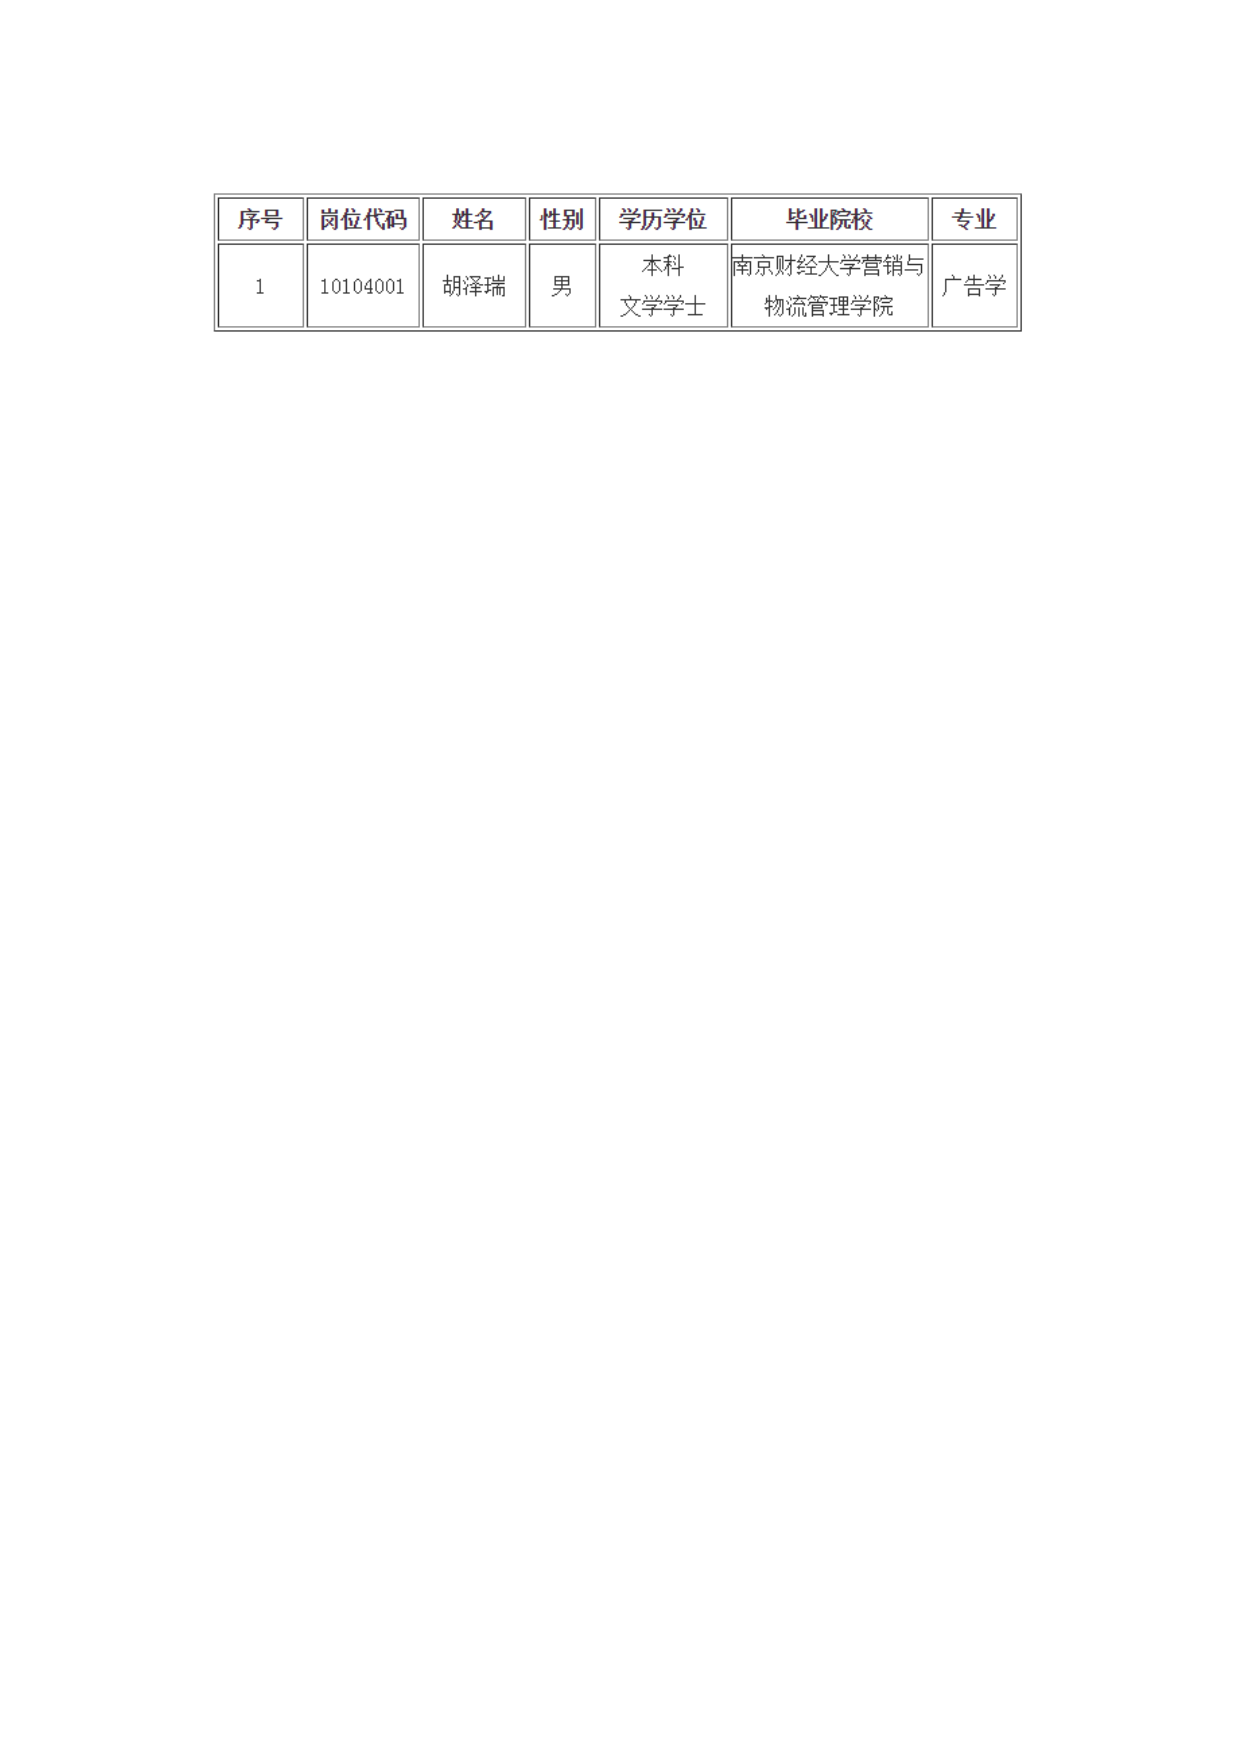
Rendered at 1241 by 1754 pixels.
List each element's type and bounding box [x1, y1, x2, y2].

picture [187, 162, 1053, 344]
